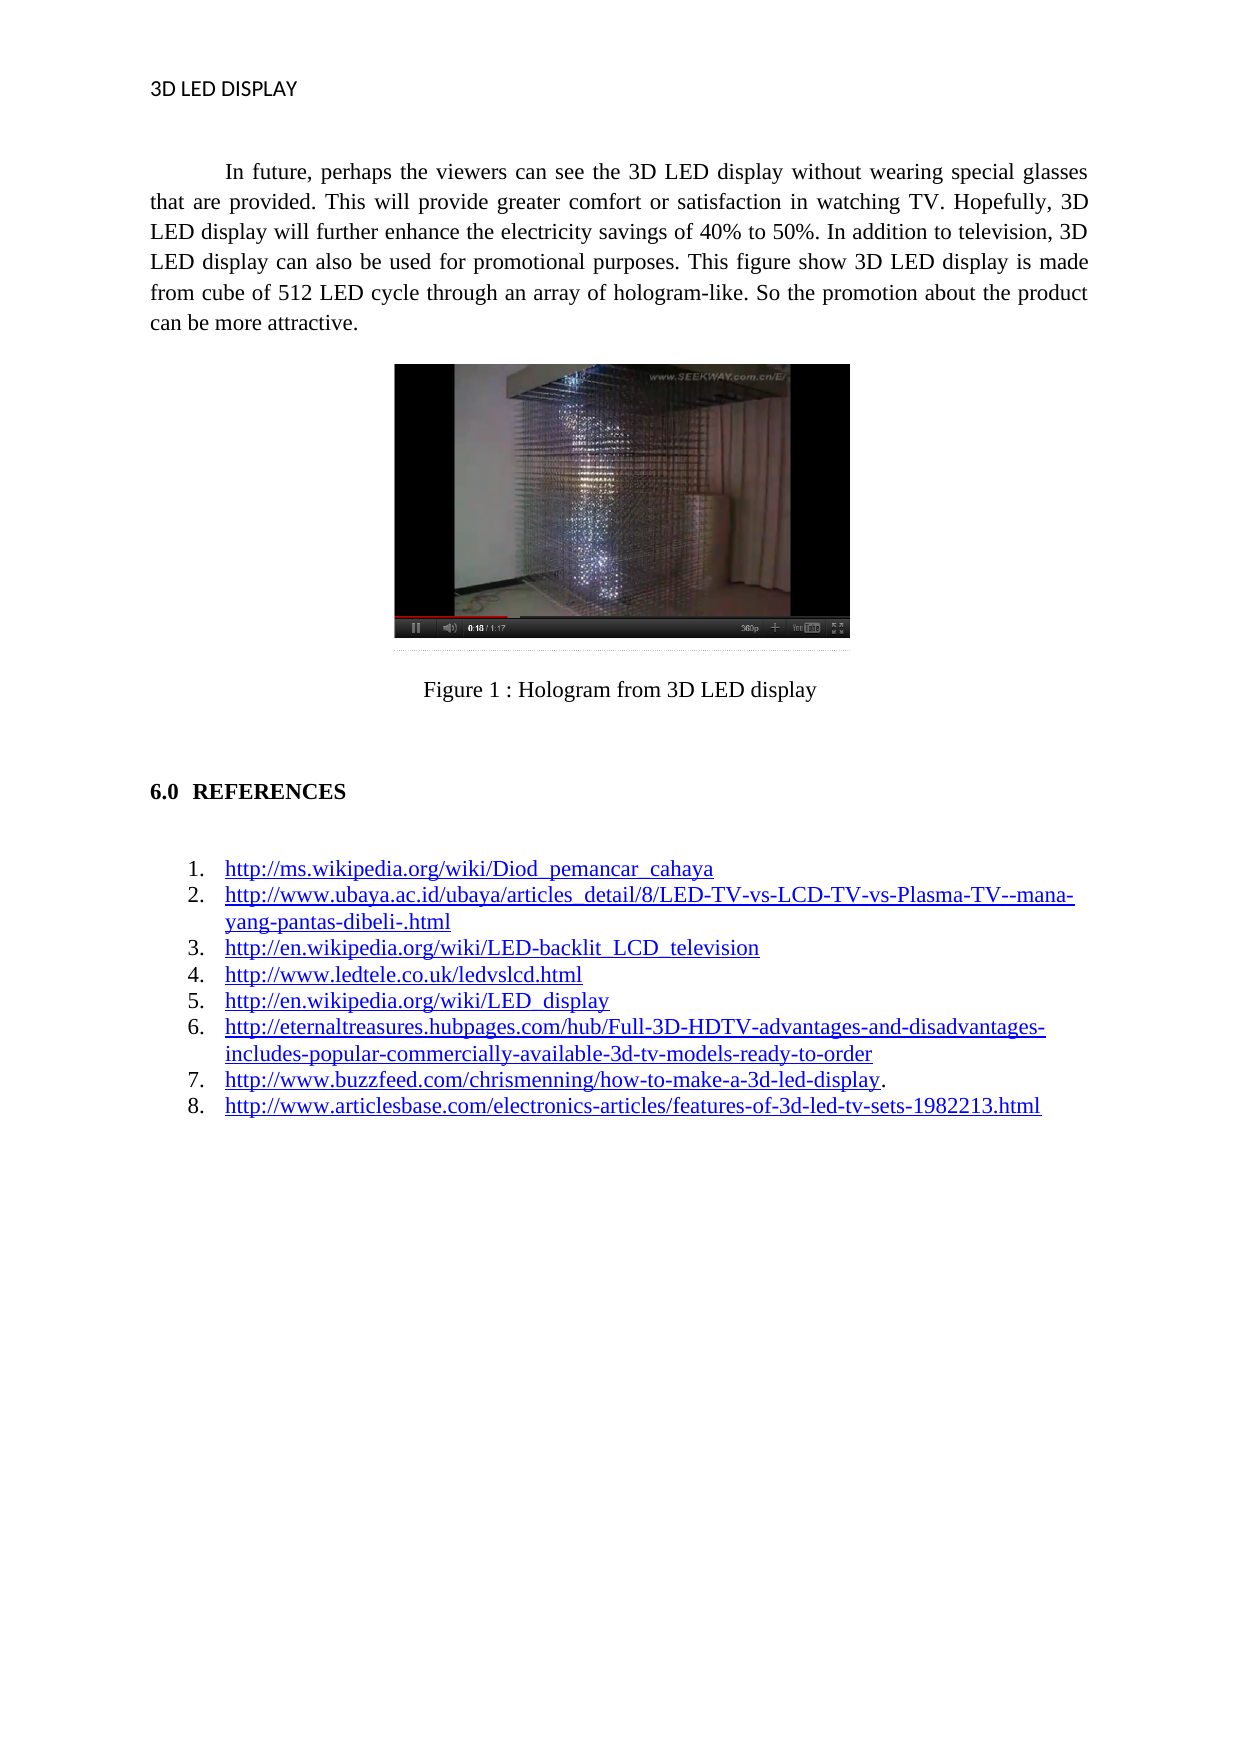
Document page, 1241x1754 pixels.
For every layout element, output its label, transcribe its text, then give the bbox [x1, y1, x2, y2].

list http://www.articlesbase.com/electronics-articles/features-of-3d-led-tv-sets-1982213.html [187, 1092, 1090, 1119]
list REFERENCES [150, 778, 1090, 804]
list http://www.ubaya.ac.id/ubaya/articles_detail/8/LED-TV-vs-LCD-TV-vs-Plasma-TV--mana-yang-pantas-dibeli-.html [187, 882, 1090, 934]
list http://www.buzzfeed.com/chrismenning/how-to-make-a-3d-led-display. [187, 1066, 1090, 1092]
list http://www.ledtele.co.uk/ledvslcd.html [187, 961, 1090, 987]
list http://eternaltreasures.hubpages.com/hub/Full-3D-HDTV-advantages-and-disadvantages-includes-popular-commercially-available-3d-tv-models-ready-to-order [187, 1013, 1090, 1066]
list http://en.wikipedia.org/wiki/LED-backlit_LCD_television [187, 934, 1090, 961]
text Figure 1 : Hologram from 3D LED display [150, 676, 1090, 702]
text In future, perhaps the viewers can see the 3D LED display without wearing special glasses that are provided. This will provide greater comfort or satisfaction in watching TV. Hopefully, 3D LED display will further enhance the electricity savings of 40% to 50%. In addition to television, 3D LED display can also be used for promotional purposes. This figure show 3D LED display is made from cube of 512 LED cycle through an array of hologram-like. So the promotion about the product can be more attractive. [150, 158, 1090, 335]
list http://en.wikipedia.org/wiki/LED_display [187, 987, 1090, 1013]
picture [376, 360, 864, 651]
list http://ms.wikipedia.org/wiki/Diod_pemancar_cahaya [187, 855, 1090, 882]
